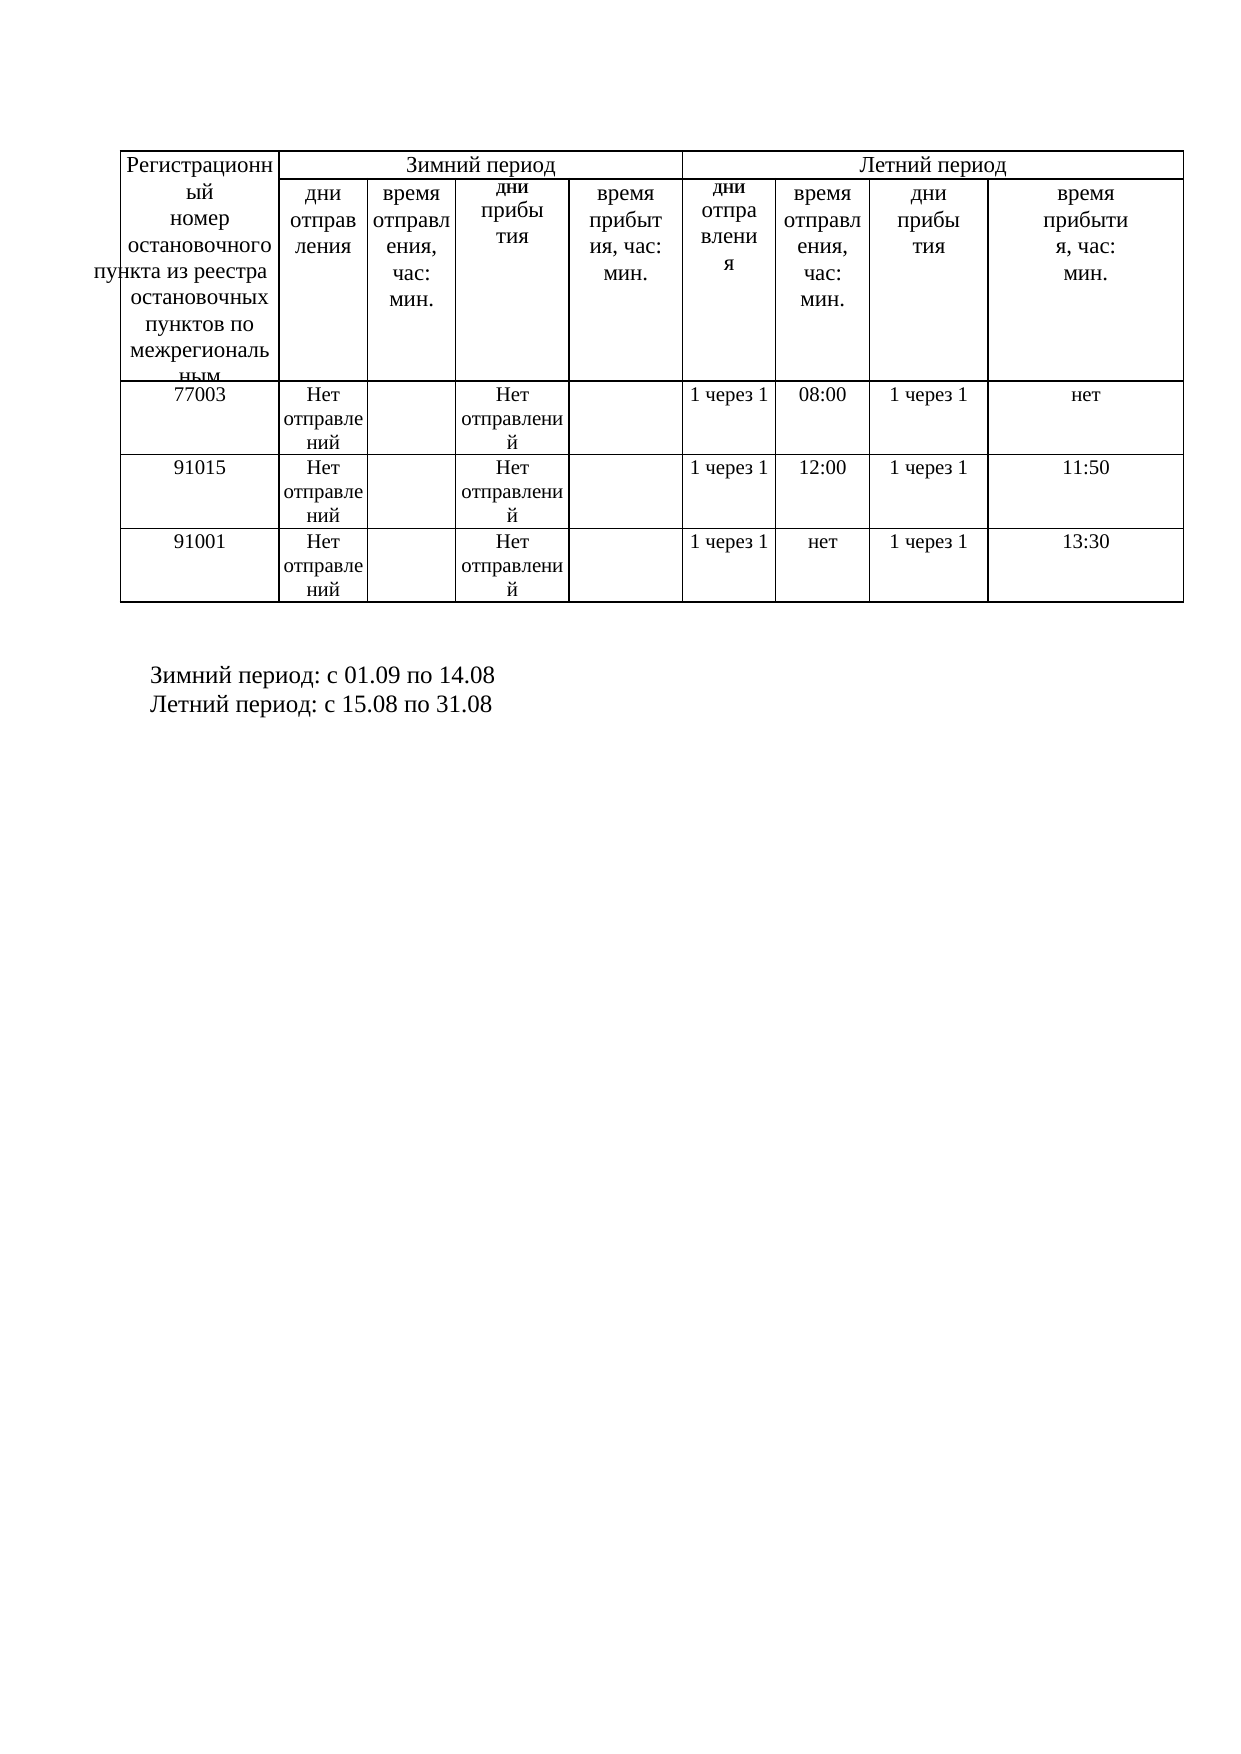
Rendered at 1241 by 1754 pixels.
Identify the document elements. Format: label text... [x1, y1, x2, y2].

table_cell 13:30 [989, 529, 1183, 601]
table_cell 12:00 [776, 455, 869, 527]
table_cell 1 через 1 [683, 455, 775, 527]
table_cell время прибыт ия, час: мин. [570, 180, 682, 380]
table_cell 08:00 [776, 382, 869, 454]
table_cell 91001 [121, 529, 278, 601]
table_cell дни отправ ления [280, 180, 367, 380]
table_cell 1 через 1 [683, 529, 775, 601]
table_header Зимний период [280, 152, 682, 178]
table_cell 1 через 1 [870, 382, 987, 454]
table_cell время прибыти я, час: мин. [989, 180, 1183, 380]
table_cell 91015 [121, 455, 278, 527]
table_cell Нет отправлений [456, 455, 568, 527]
table_cell Нет отправлений [280, 382, 367, 454]
table_cell Нет отправлений [280, 529, 367, 601]
table_cell ДНИ отпра влени я [683, 180, 775, 380]
table_cell нет [989, 382, 1183, 454]
table_cell нет [776, 529, 869, 601]
table_cell Нет отправлений [456, 529, 568, 601]
table_header Летний период [683, 152, 1183, 178]
table_cell дни прибы тия [870, 180, 987, 380]
table_cell 1 через 1 [870, 529, 987, 601]
table_cell время отправл ения, час: мин. [776, 180, 869, 380]
text Летний период: с 15.08 по 31.08 [150, 689, 1090, 718]
table_cell 1 через 1 [683, 382, 775, 454]
table_cell 11:50 [989, 455, 1183, 527]
table_cell [570, 382, 682, 454]
table_cell Нет отправлений [456, 382, 568, 454]
table_cell [368, 455, 455, 527]
table_cell [368, 529, 455, 601]
table_cell Нет отправлений [280, 455, 367, 527]
table_cell [570, 529, 682, 601]
table_cell [570, 455, 682, 527]
table_cell 77003 [121, 382, 278, 454]
text Зимний период: с 01.09 по 14.08 [150, 660, 1090, 689]
table_cell ДНИ прибы тия [456, 180, 568, 380]
table_cell 1 через 1 [870, 455, 987, 527]
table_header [121, 152, 278, 380]
table_cell время отправл ения, час: мин. [368, 180, 455, 380]
table_cell [368, 382, 455, 454]
